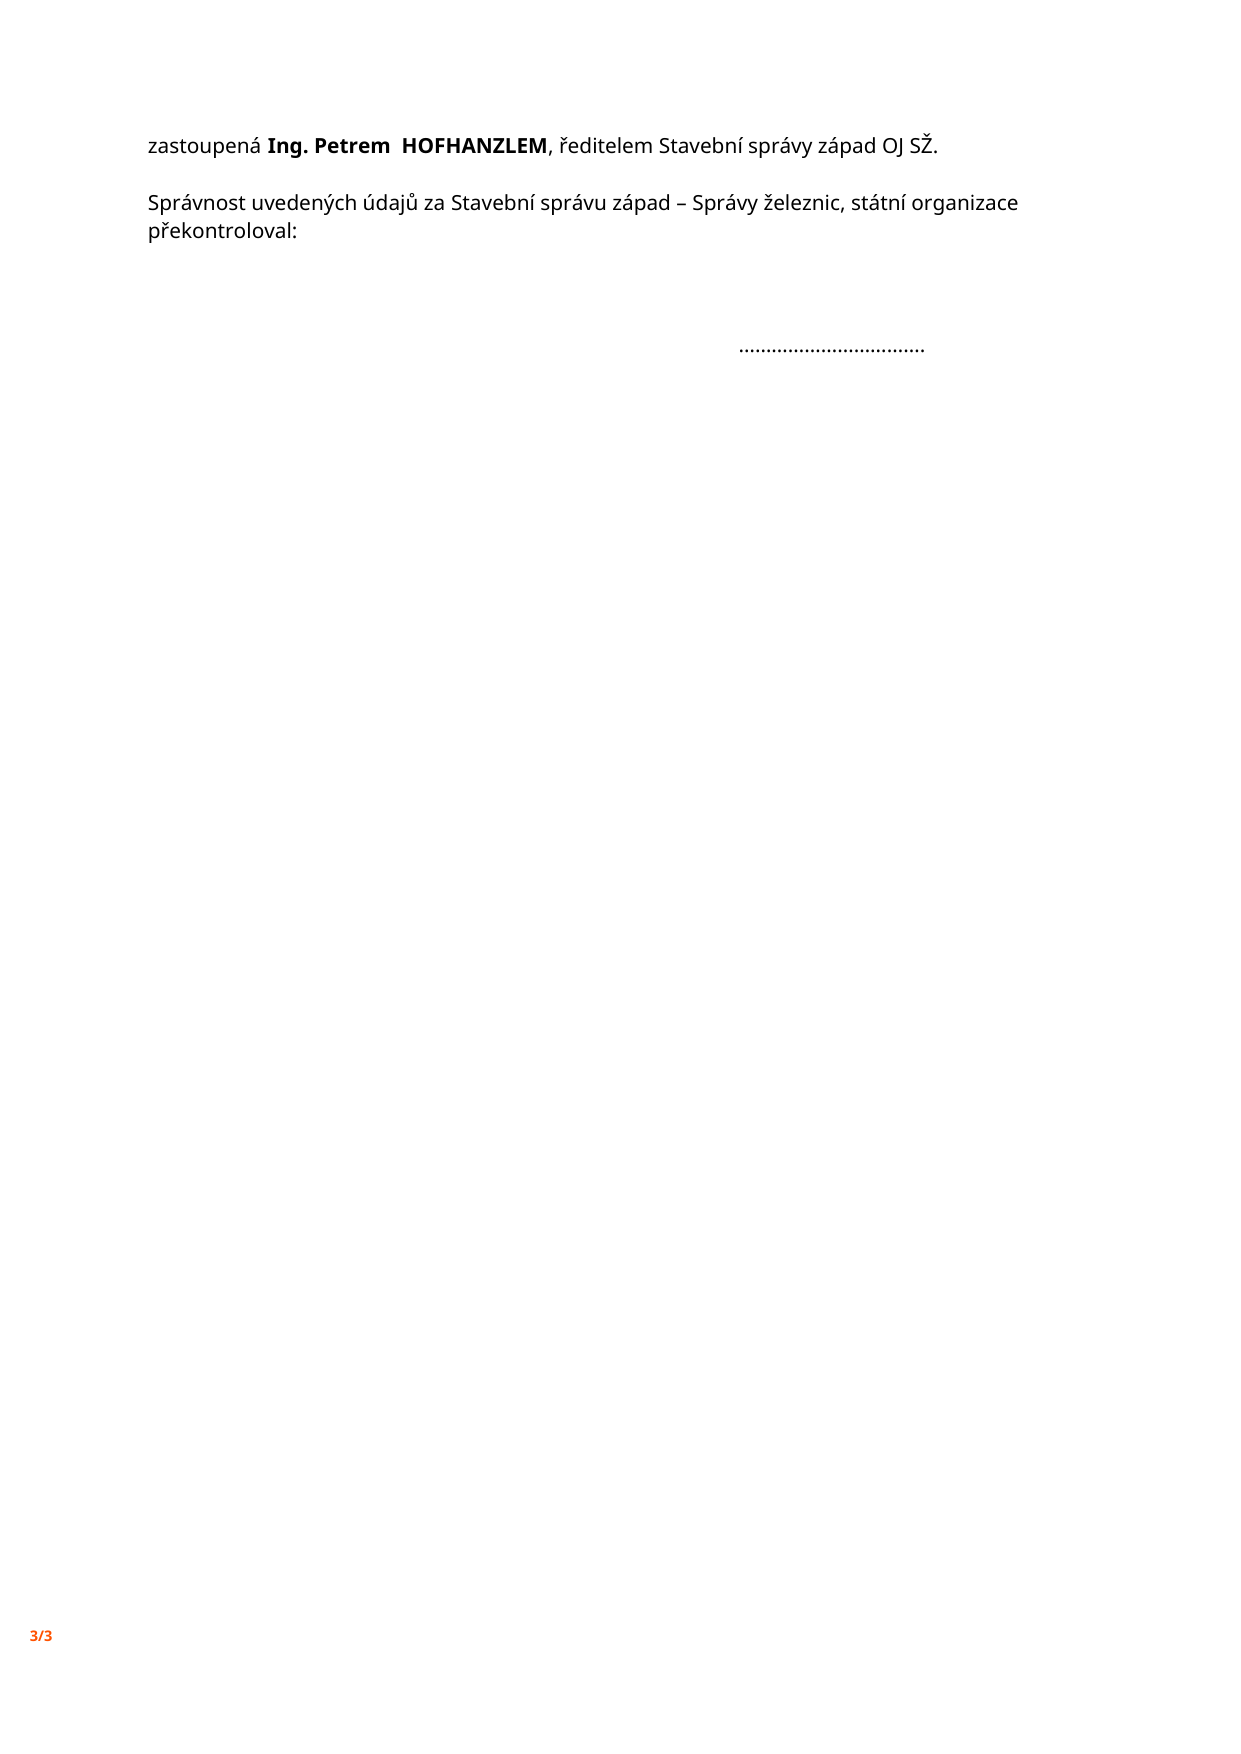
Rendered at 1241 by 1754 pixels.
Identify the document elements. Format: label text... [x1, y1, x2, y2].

text ……………………………. [148, 330, 1137, 359]
text zastoupená Ing. Petrem HOFHANZLEM, ředitelem Stavební správy západ OJ SŽ. [148, 131, 1137, 160]
text Správnost uvedených údajů za Stavební správu západ – Správy železnic, státní organizace překontroloval: [148, 188, 1137, 245]
